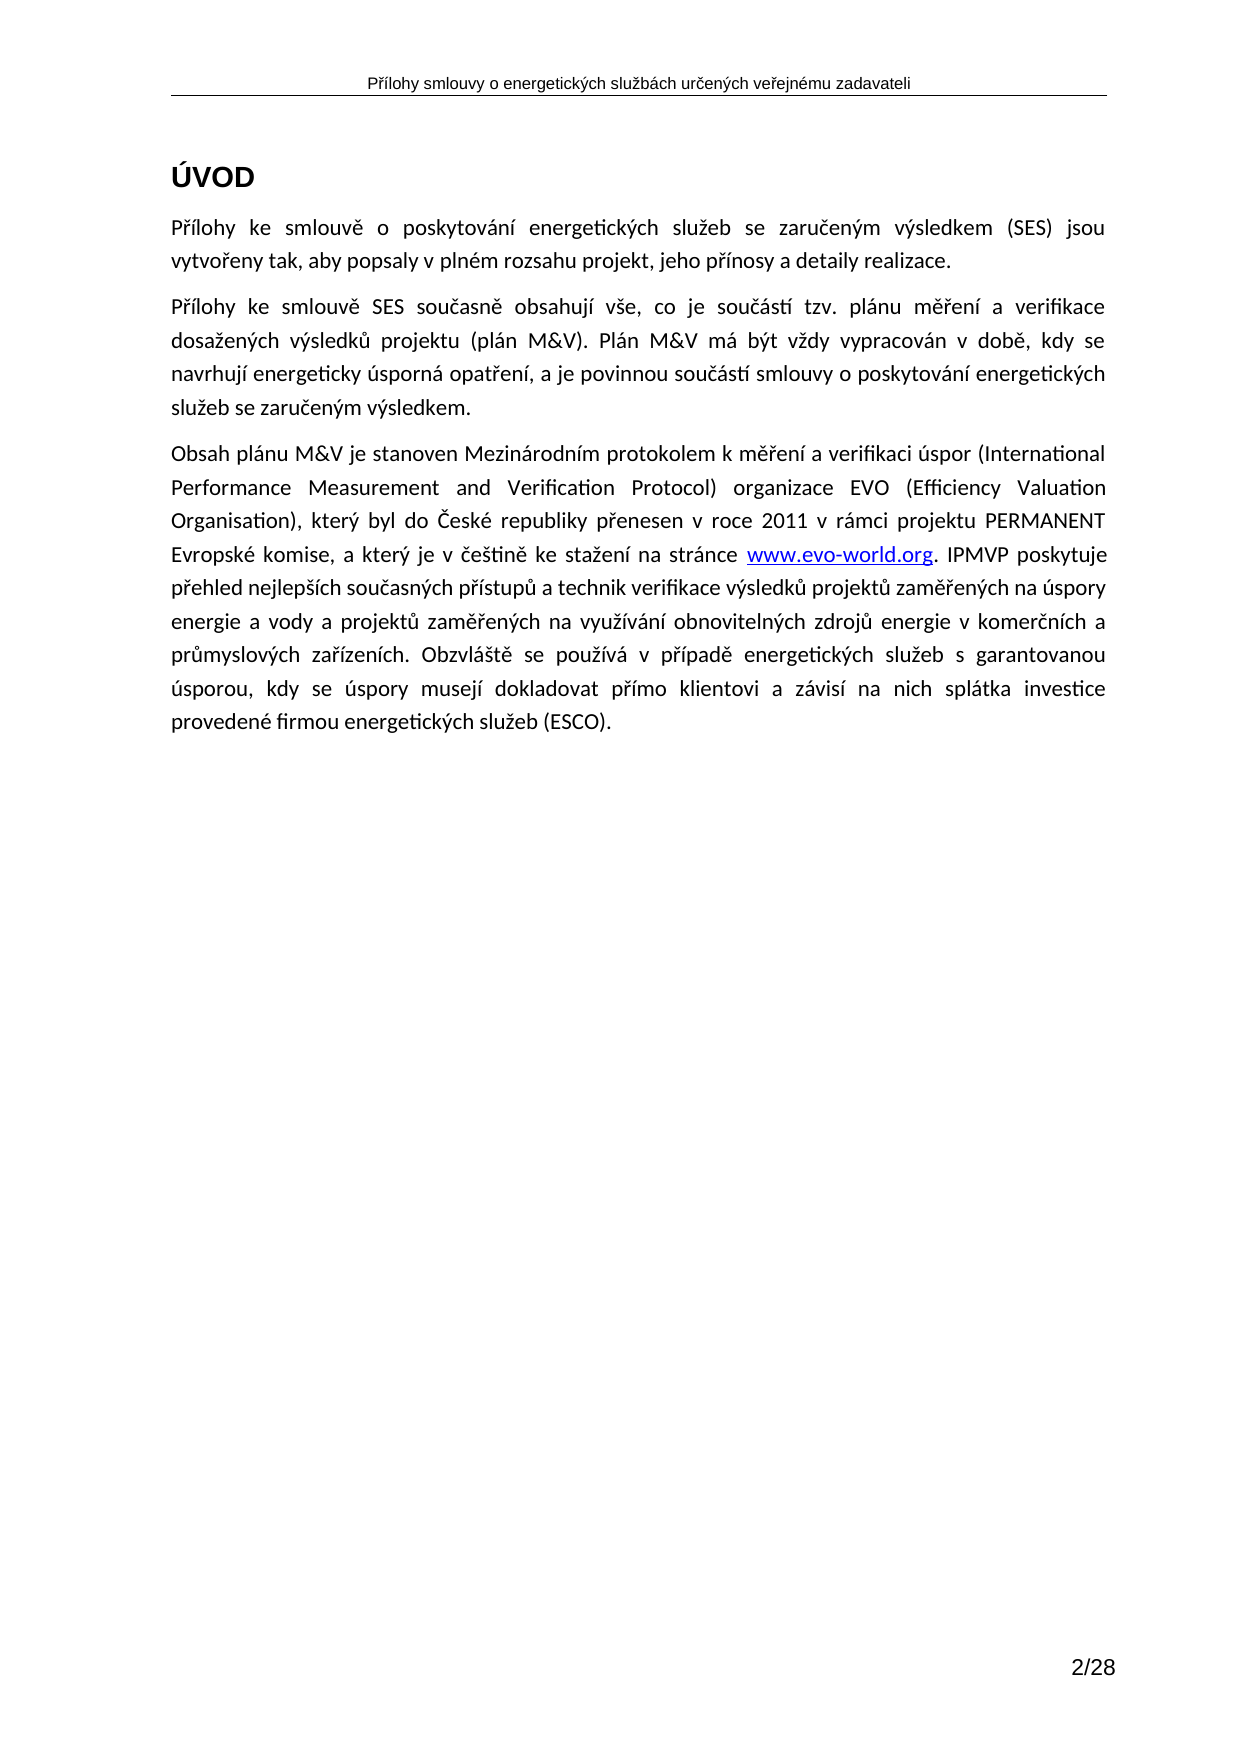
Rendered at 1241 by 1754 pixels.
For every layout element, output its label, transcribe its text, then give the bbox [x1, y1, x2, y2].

text ÚVOD [171, 160, 1107, 194]
text Přílohy ke smlouvě SES současně obsahují vše, co je součástí tzv. plánu měření a verifikace dosažených výsledků projektu (plán M&V). Plán M&V má být vždy vypracován v době, kdy se navrhují energeticky úsporná opatření, a je povinnou součástí smlouvy o poskytování energetických služeb se zaručeným výsledkem. [171, 292, 1107, 421]
text Obsah plánu M&V je stanoven Mezinárodním protokolem k měření a verifikaci úspor (International Performance Measurement and Verification Protocol) organizace EVO (Efficiency Valuation Organisation), který byl do České republiky přenesen v roce 2011 v rámci projektu PERMANENT Evropské komise, a který je v češtině ke stažení na stránce www.evo-world.org. IPMVP poskytuje přehled nejlepších současných přístupů a technik verifikace výsledků projektů zaměřených na úspory energie a vody a projektů zaměřených na využívání obnovitelných zdrojů energie v komerčních a průmyslových zařízeních. Obzvláště se používá v případě energetických služeb s garantovanou úsporou, kdy se úspory musejí dokladovat přímo klientovi a závisí na nich splátka investice provedené firmou energetických služeb (ESCO). [171, 439, 1107, 736]
text Přílohy ke smlouvě o poskytování energetických služeb se zaručeným výsledkem (SES) jsou vytvořeny tak, aby popsaly v plném rozsahu projekt, jeho přínosy a detaily realizace. [171, 213, 1107, 274]
